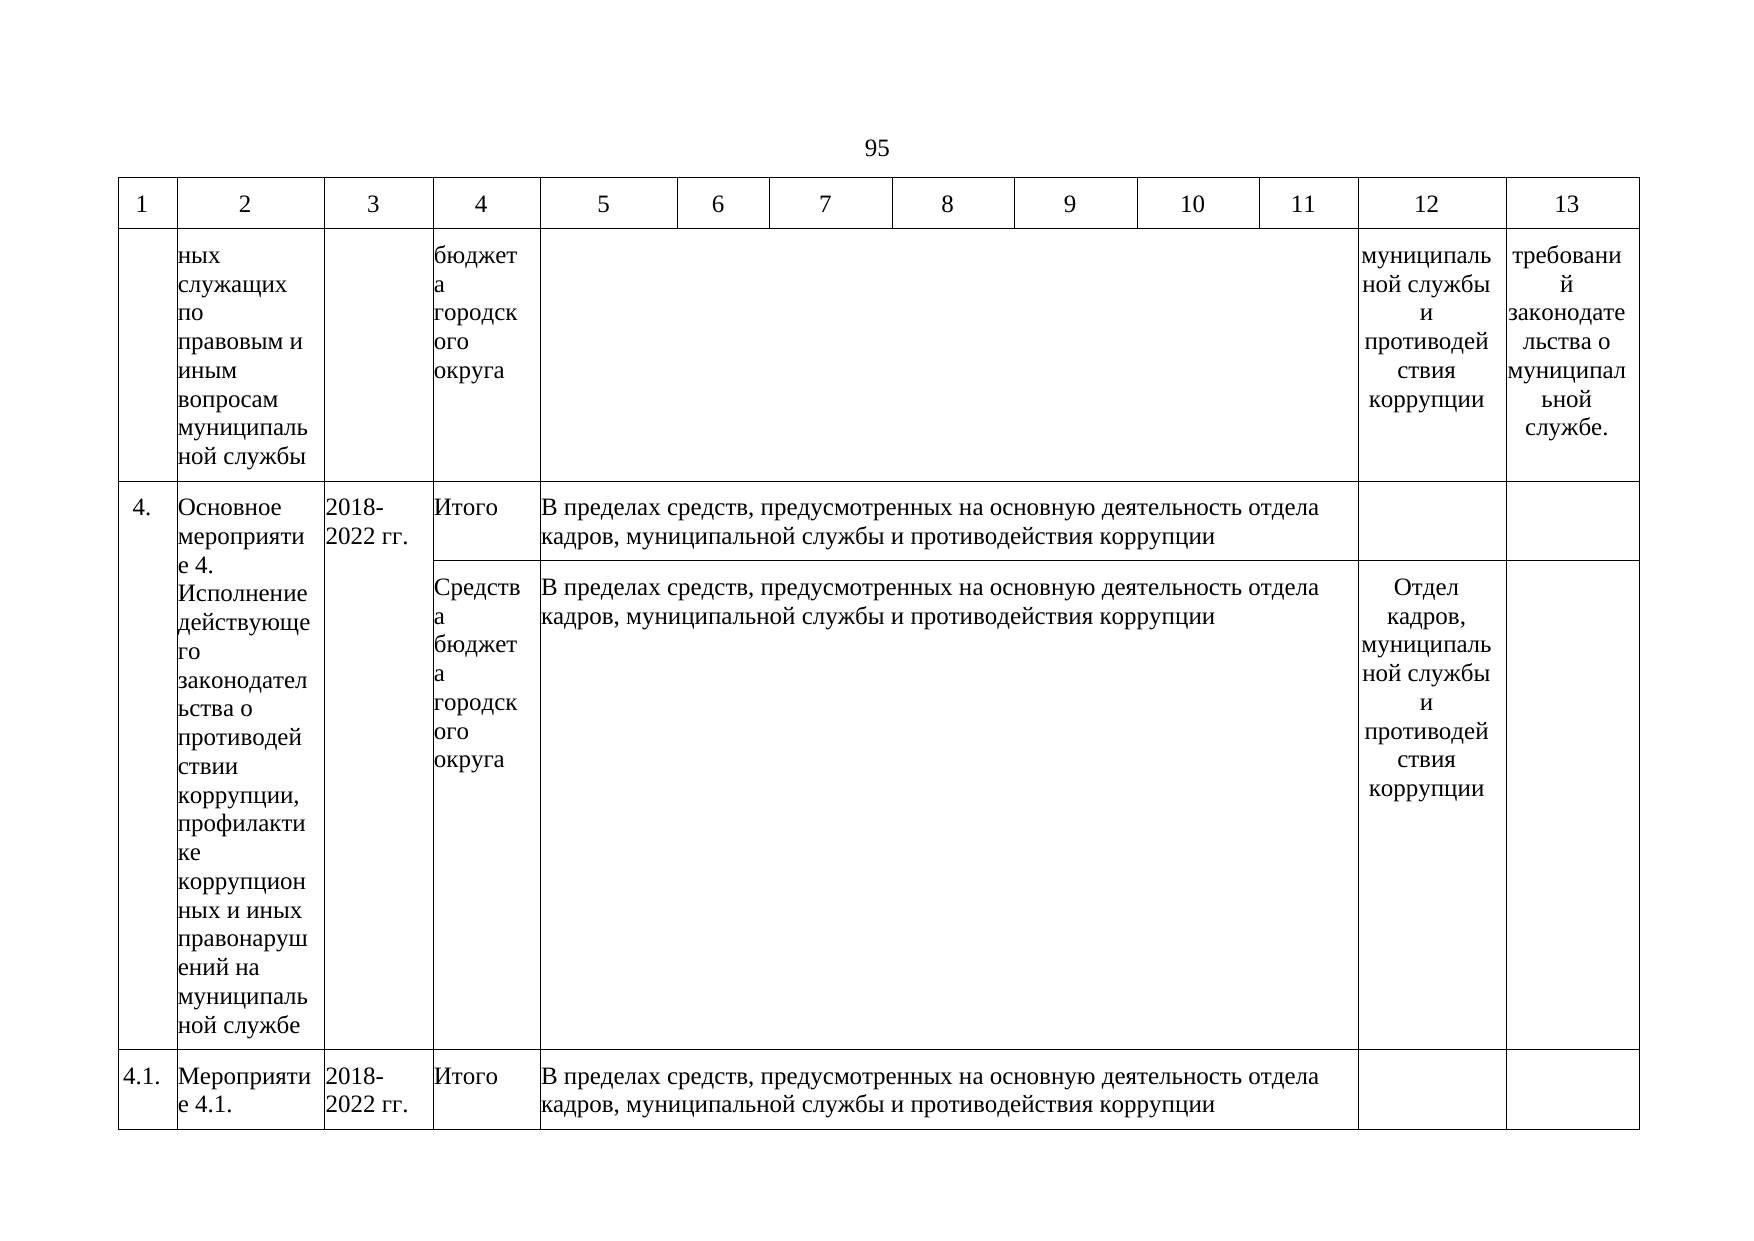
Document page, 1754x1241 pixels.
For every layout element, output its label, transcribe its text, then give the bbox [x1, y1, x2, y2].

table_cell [541, 229, 1358, 481]
table_header 6 [678, 178, 769, 228]
table_cell [1359, 1050, 1506, 1129]
table_header 3 [325, 178, 433, 228]
table_cell В пределах средств, предусмотренных на основную деятельность отдела кадров, муниципальной службы и противодействия коррупции [541, 482, 1358, 560]
table_header 8 [893, 178, 1014, 228]
table_cell Средства бюджета городского округа [434, 229, 540, 481]
table_cell Итого [434, 1050, 540, 1129]
table_cell 2018-2022 гг. [325, 482, 433, 1049]
table_header 13 [1507, 178, 1639, 228]
table_header 4 [434, 178, 540, 228]
table_header 2 [178, 178, 324, 228]
table_cell Отдел кадров, муниципальной службы и противодействия коррупции [1359, 561, 1506, 1049]
table_cell [1507, 561, 1639, 1049]
table_cell В пределах средств, предусмотренных на основную деятельность отдела кадров, муниципальной службы и противодействия коррупции [541, 561, 1358, 1049]
table_cell [1507, 1050, 1639, 1129]
table_cell Средства бюджета городского округа [434, 561, 540, 1049]
table_cell Итого [434, 482, 540, 560]
table_cell 2018-2022 гг. [325, 1050, 433, 1129]
table_header 12 [1359, 178, 1506, 228]
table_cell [1359, 229, 1506, 481]
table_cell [1507, 229, 1639, 481]
table_header 5 [541, 178, 677, 228]
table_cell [178, 1050, 324, 1129]
table_cell Основное мероприятие 4. Исполнение действующего законодательства о противодействии коррупции, профилактике коррупционных и иных правонарушений на муниципальной службе [178, 482, 324, 1049]
table_cell 4. [119, 482, 177, 1049]
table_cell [541, 1050, 1358, 1129]
table_header 7 [770, 178, 892, 228]
table_header 9 [1015, 178, 1137, 228]
table_header 11 [1260, 178, 1358, 228]
table_header 10 [1138, 178, 1259, 228]
table_cell [1507, 482, 1639, 560]
table_header 1 [119, 178, 177, 228]
table_cell [1359, 482, 1506, 560]
table_cell 4.1. [119, 1050, 177, 1129]
